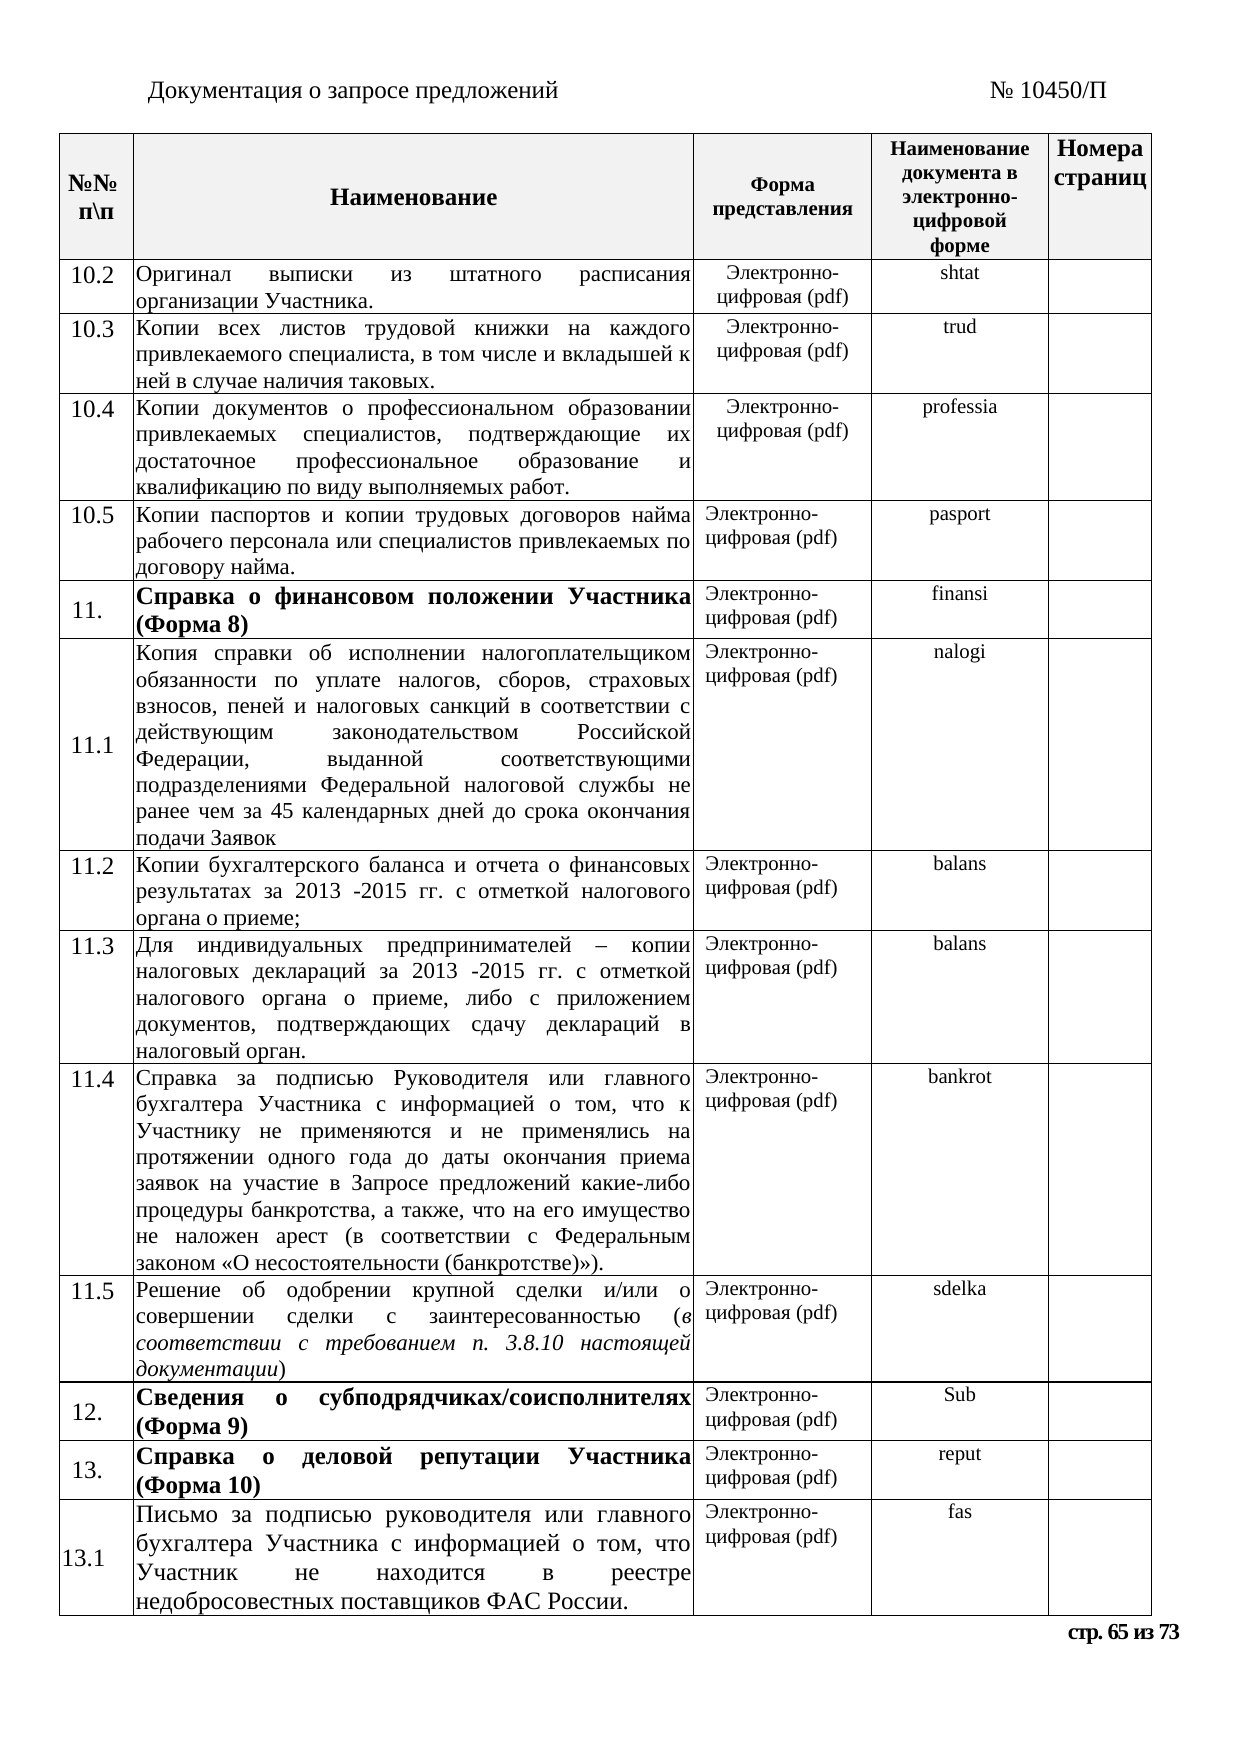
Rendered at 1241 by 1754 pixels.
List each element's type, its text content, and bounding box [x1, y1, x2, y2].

table_cell [1049, 581, 1151, 638]
table_cell Копии паспортов и копии трудовых договоров найма рабочего персонала или специалистов привлекаемых по договору найма. [134, 501, 693, 580]
table_cell finansi [872, 581, 1048, 638]
table_cell Сведения о субподрядчиках/соисполнителях (Форма 9) [134, 1383, 693, 1440]
table_cell nalogi [872, 639, 1048, 850]
table_cell 13.1 [60, 1500, 133, 1614]
table_cell [60, 1441, 133, 1498]
table_cell Электронно-цифровая (pdf) [694, 581, 871, 638]
table_cell Электронно-цифровая (pdf) [694, 1441, 871, 1498]
table_cell pasport [872, 501, 1048, 580]
table_cell reput [872, 1441, 1048, 1498]
table_cell 10.3 [60, 314, 133, 393]
table_cell [1049, 501, 1151, 580]
table_cell Sub [872, 1383, 1048, 1440]
table_cell Электронно-цифровая (pdf) [694, 394, 871, 499]
table_cell 11.3 [60, 931, 133, 1063]
table_cell balans [872, 931, 1048, 1063]
table_cell Электронно-цифровая (pdf) [694, 931, 871, 1063]
table_cell [60, 1383, 133, 1440]
table_cell shtat [872, 260, 1048, 313]
table_cell [60, 581, 133, 638]
table_cell Оригинал выписки из штатного расписания организации Участника. [134, 260, 693, 313]
table_cell sdelka [872, 1276, 1048, 1381]
table_cell Электронно-цифровая (pdf) [694, 1064, 871, 1275]
table_cell [1049, 394, 1151, 499]
table_cell Электронно-цифровая (pdf) [694, 314, 871, 393]
table_cell Копии всех листов трудовой книжки на каждого привлекаемого специалиста, в том числе и вкладышей к ней в случае наличия таковых. [134, 314, 693, 393]
table_cell 10.5 [60, 501, 133, 580]
table_header Форма представления [694, 134, 871, 259]
table_cell Электронно-цифровая (pdf) [694, 851, 871, 930]
table_cell Электронно-цифровая (pdf) [694, 639, 871, 850]
table_header Наименование [134, 134, 693, 259]
table_cell Справка за подписью Руководителя или главного бухгалтера Участника с информацией о том, что к Участнику не применяются и не применялись на протяжении одного года до даты окончания приема заявок на участие в Запросе предложений какие-либо процедуры банкротства, а также, что на его имущество не наложен арест (в соответствии с Федеральным законом «О несостоятельности (банкротстве)»). [134, 1064, 693, 1275]
table_cell Справка о финансовом положении Участника (Форма 8) [134, 581, 693, 638]
table_cell 11.5 [60, 1276, 133, 1381]
table_cell 10.4 [60, 394, 133, 499]
table_cell Электронно-цифровая (pdf) [694, 501, 871, 580]
table_cell professia [872, 394, 1048, 499]
table_cell [1049, 1441, 1151, 1498]
table_cell Копии документов о профессиональном образовании привлекаемых специалистов, подтверждающие их достаточное профессиональное образование и квалификацию по виду выполняемых работ. [134, 394, 693, 499]
table_cell Копия справки об исполнении налогоплательщиком обязанности по уплате налогов, сборов, страховых взносов, пеней и налоговых санкций в соответствии с действующим законодательством Российской Федерации, выданной соответствующими подразделениями Федеральной налоговой службы не ранее чем за 45 календарных дней до срока окончания подачи Заявок [134, 639, 693, 850]
table_cell [1049, 1383, 1151, 1440]
table_cell [1049, 260, 1151, 313]
table_cell bankrot [872, 1064, 1048, 1275]
table_cell Электронно-цифровая (pdf) [694, 260, 871, 313]
table_cell 11.1 [60, 639, 133, 850]
table_cell Электронно-цифровая (pdf) [694, 1383, 871, 1440]
table_cell [1049, 851, 1151, 930]
table_cell [1049, 314, 1151, 393]
table_cell Письмо за подписью руководителя или главного бухгалтера Участника с информацией о том, что Участник не находится в реестре недобросовестных поставщиков ФАС России. [134, 1500, 693, 1614]
table_cell [1049, 1500, 1151, 1614]
table_cell 11.4 [60, 1064, 133, 1275]
table_cell 11.2 [60, 851, 133, 930]
table_cell Справка о деловой репутации Участника (Форма 10) [134, 1441, 693, 1498]
table_cell [1049, 639, 1151, 850]
table_cell [1049, 1064, 1151, 1275]
table_cell Электронно-цифровая (pdf) [694, 1276, 871, 1381]
table_cell balans [872, 851, 1048, 930]
table_cell trud [872, 314, 1048, 393]
table_header №№ п\п [60, 134, 133, 259]
table_cell 10.2 [60, 260, 133, 313]
table_cell Копии бухгалтерского баланса и отчета о финансовых результатах за 2013 -2015 гг. с отметкой налогового органа о приеме; [134, 851, 693, 930]
table_cell [1049, 931, 1151, 1063]
table_cell Для индивидуальных предпринимателей – копии налоговых деклараций за 2013 -2015 гг. с отметкой налогового органа о приеме, либо с приложением документов, подтверждающих сдачу деклараций в налоговый орган. [134, 931, 693, 1063]
table_cell [1049, 1276, 1151, 1381]
table_header Номера страниц [1049, 134, 1151, 259]
table_header Наименование документа в электронно-цифровой форме [872, 134, 1048, 259]
table_cell fas [872, 1500, 1048, 1614]
table_cell Электронно-цифровая (pdf) [694, 1500, 871, 1614]
table_cell Решение об одобрении крупной сделки и/или о совершении сделки с заинтересованностью (в соответствии с требованием п. 3.8.10 настоящей документации) [134, 1276, 693, 1381]
